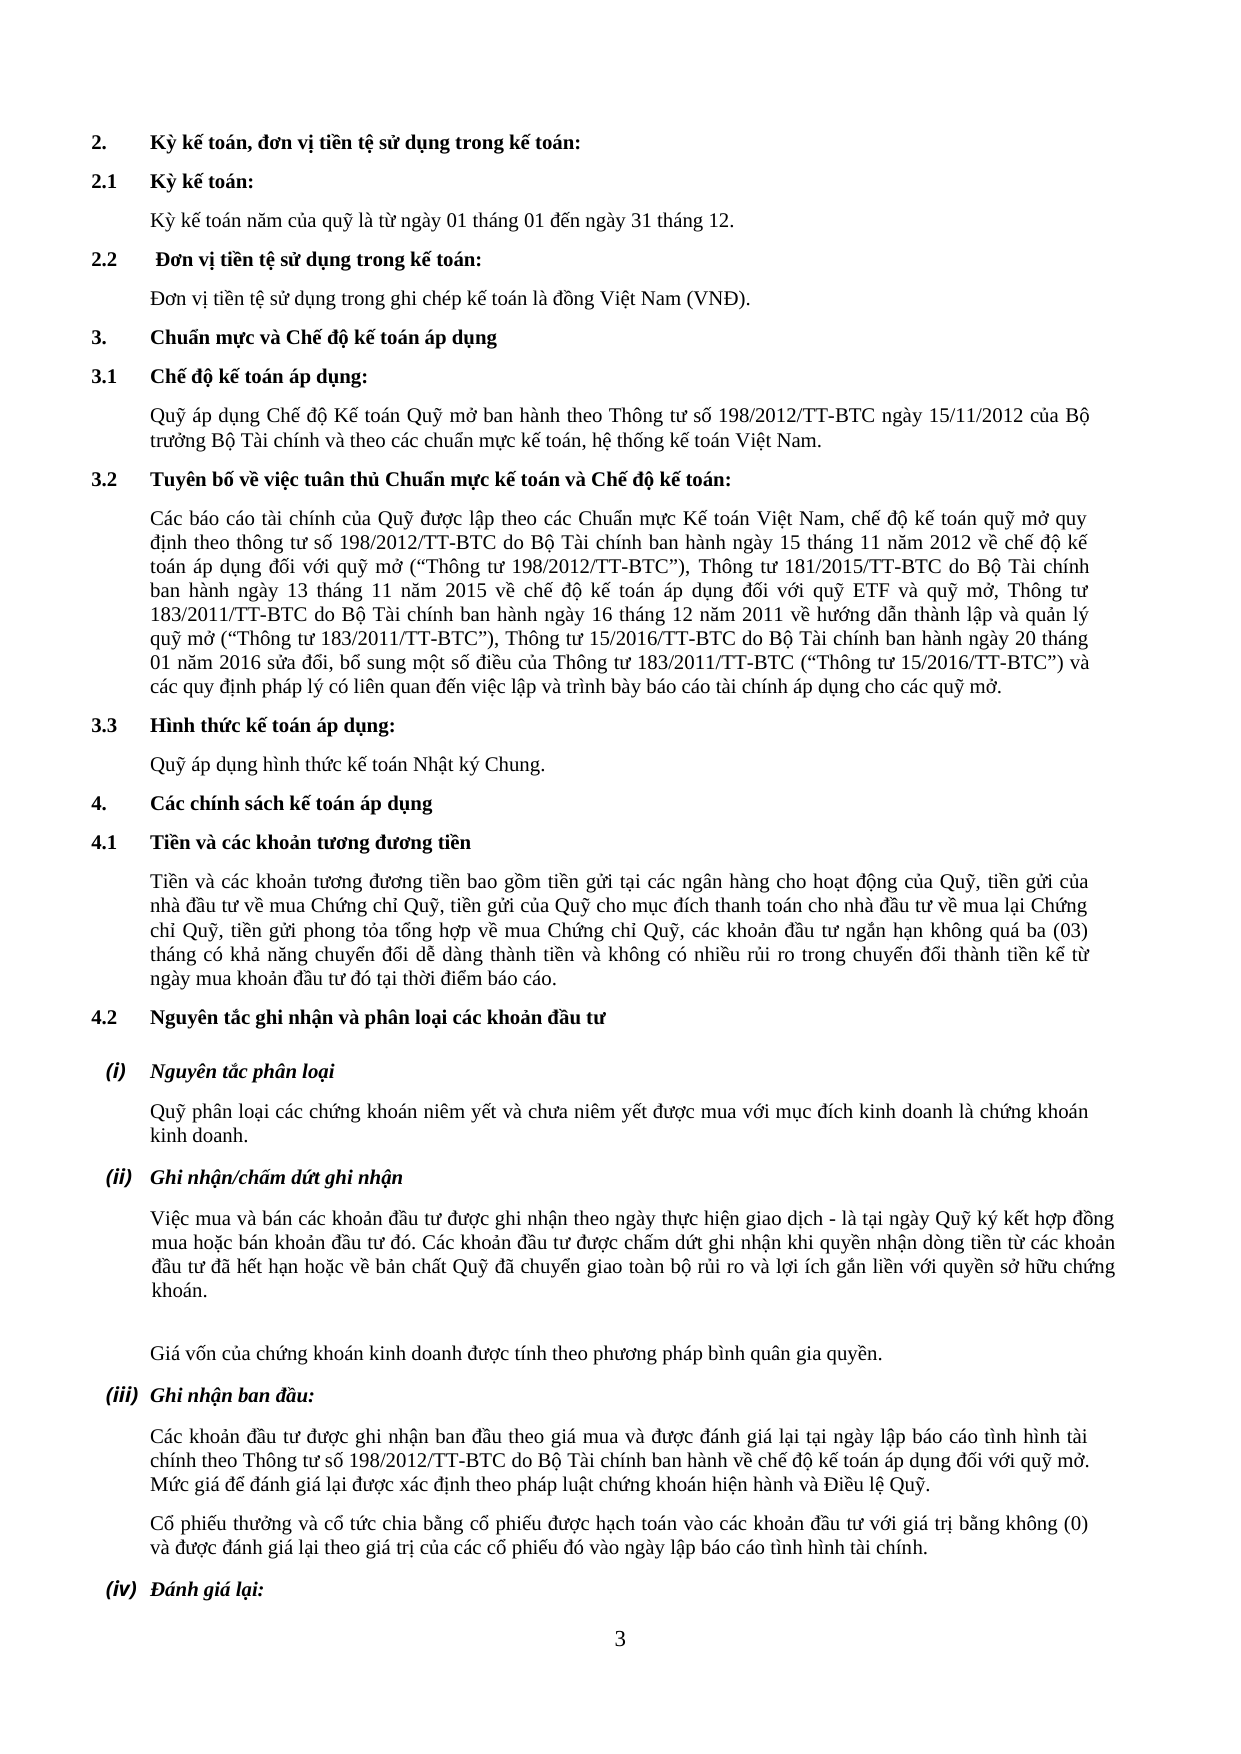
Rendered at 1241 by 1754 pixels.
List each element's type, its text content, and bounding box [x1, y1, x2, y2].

list Đánh giá lại: [106, 1574, 1090, 1602]
list Ghi nhận ban đầu: [106, 1380, 1090, 1408]
text Quỹ áp dụng hình thức kế toán Nhật ký Chung. [150, 752, 1090, 776]
list Chuẩn mực và Chế độ kế toán áp dụng [91, 325, 1090, 349]
text 2.1 Kỳ kế toán: [91, 169, 1090, 193]
list Nguyên tắc ghi nhận và phân loại các khoản đầu tư [91, 1005, 1090, 1029]
list Các chính sách kế toán áp dụng [91, 791, 1090, 815]
text 3.3 Hình thức kế toán áp dụng: [91, 713, 1090, 737]
text 2.2 Đơn vị tiền tệ sử dụng trong kế toán: [91, 247, 1090, 271]
text Tiền và các khoản tương đương tiền bao gồm tiền gửi tại các ngân hàng cho hoạt động của Quỹ, tiền gửi của nhà đầu tư về mua Chứng chỉ Quỹ, tiền gửi của Quỹ cho mục đích thanh toán cho nhà đầu tư về mua lại Chứng chỉ Quỹ, tiền gửi phong tỏa tổng hợp về mua Chứng chỉ Quỹ, các khoản đầu tư ngắn hạn không quá ba (03) tháng có khả năng chuyển đổi dễ dàng thành tiền và không có nhiều rủi ro trong chuyển đổi thành tiền kể từ ngày mua khoản đầu tư đó tại thời điểm báo cáo. [150, 869, 1090, 990]
list Tiền và các khoản tương đương tiền [91, 830, 1090, 854]
text Các báo cáo tài chính của Quỹ được lập theo các Chuẩn mực Kế toán Việt Nam, chế độ kế toán quỹ mở quy định theo thông tư số 198/2012/TT-BTC do Bộ Tài chính ban hành ngày 15 tháng 11 năm 2012 về chế độ kế toán áp dụng đối với quỹ mở (“Thông tư 198/2012/TT-BTC”), Thông tư 181/2015/TT-BTC do Bộ Tài chính ban hành ngày 13 tháng 11 năm 2015 về chế độ kế toán áp dụng đối với quỹ ETF và quỹ mở, Thông tư 183/2011/TT-BTC do Bộ Tài chính ban hành ngày 16 tháng 12 năm 2011 về hướng dẫn thành lập và quản lý quỹ mở (“Thông tư 183/2011/TT-BTC”), Thông tư 15/2016/TT-BTC do Bộ Tài chính ban hành ngày 20 tháng 01 năm 2016 sửa đổi, bổ sung một số điều của Thông tư 183/2011/TT-BTC (“Thông tư 15/2016/TT-BTC”) và các quy định pháp lý có liên quan đến việc lập và trình bày báo cáo tài chính áp dụng cho các quỹ mở. [150, 506, 1090, 698]
list Quỹ áp dụng Chế độ Kế toán Quỹ mở ban hành theo Thông tư số 198/2012/TT-BTC ngày 15/11/2012 của Bộ trưởng Bộ Tài chính và theo các chuẩn mực kế toán, hệ thống kế toán Việt Nam. [150, 403, 1090, 452]
text Kỳ kế toán năm của quỹ là từ ngày 01 tháng 01 đến ngày 31 tháng 12. [150, 208, 1090, 232]
list Việc mua và bán các khoản đầu tư được ghi nhận theo ngày thực hiện giao dịch - là tại ngày Quỹ ký kết hợp đồng mua hoặc bán khoản đầu tư đó. Các khoản đầu tư được chấm dứt ghi nhận khi quyền nhận dòng tiền từ các khoản đầu tư đã hết hạn hoặc về bản chất Quỹ đã chuyển giao toàn bộ rủi ro và lợi ích gắn liền với quyền sở hữu chứng khoán. [150, 1206, 1117, 1302]
list Nguyên tắc phân loại [106, 1056, 1090, 1084]
text 3.1 Chế độ kế toán áp dụng: [91, 364, 1090, 388]
list Ghi nhận/chấm dứt ghi nhận [106, 1162, 1090, 1191]
list Quỹ phân loại các chứng khoán niêm yết và chưa niêm yết được mua với mục đích kinh doanh là chứng khoán kinh doanh. [150, 1099, 1090, 1147]
text Cổ phiếu thưởng và cổ tức chia bằng cổ phiếu được hạch toán vào các khoản đầu tư với giá trị bằng không (0) và được đánh giá lại theo giá trị của các cổ phiếu đó vào ngày lập báo cáo tình hình tài chính. [150, 1511, 1090, 1559]
list Đơn vị tiền tệ sử dụng trong ghi chép kế toán là đồng Việt Nam (VNĐ). [150, 286, 1090, 310]
text Các khoản đầu tư được ghi nhận ban đầu theo giá mua và được đánh giá lại tại ngày lập báo cáo tình hình tài chính theo Thông tư số 198/2012/TT-BTC do Bộ Tài chính ban hành về chế độ kế toán áp dụng đối với quỹ mở. Mức giá để đánh giá lại được xác định theo pháp luật chứng khoán hiện hành và Điều lệ Quỹ. [150, 1423, 1090, 1496]
text 3.2 Tuyên bố về việc tuân thủ Chuẩn mực kế toán và Chế độ kế toán: [91, 467, 1090, 491]
list Giá vốn của chứng khoán kinh doanh được tính theo phương pháp bình quân gia quyền. [150, 1341, 1117, 1365]
list Kỳ kế toán, đơn vị tiền tệ sử dụng trong kế toán: [91, 130, 1090, 154]
